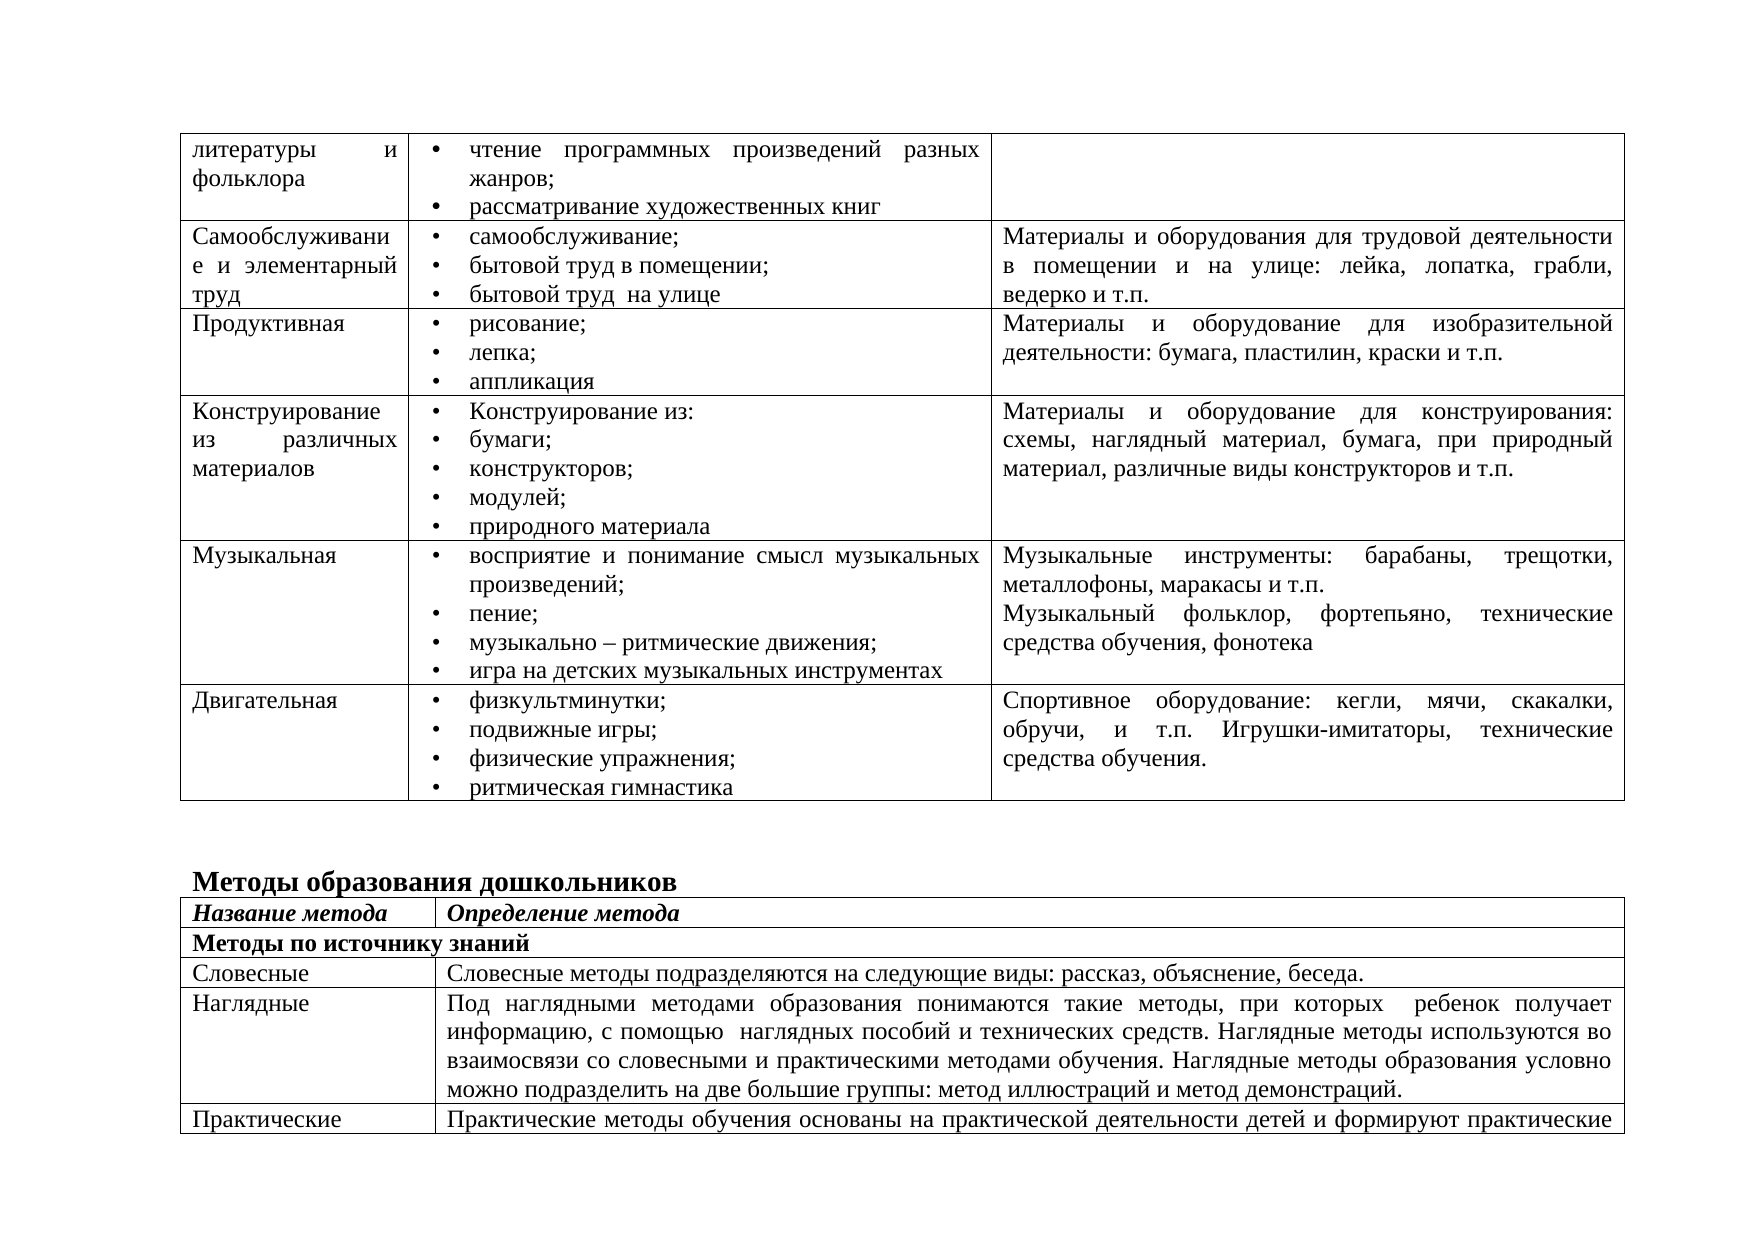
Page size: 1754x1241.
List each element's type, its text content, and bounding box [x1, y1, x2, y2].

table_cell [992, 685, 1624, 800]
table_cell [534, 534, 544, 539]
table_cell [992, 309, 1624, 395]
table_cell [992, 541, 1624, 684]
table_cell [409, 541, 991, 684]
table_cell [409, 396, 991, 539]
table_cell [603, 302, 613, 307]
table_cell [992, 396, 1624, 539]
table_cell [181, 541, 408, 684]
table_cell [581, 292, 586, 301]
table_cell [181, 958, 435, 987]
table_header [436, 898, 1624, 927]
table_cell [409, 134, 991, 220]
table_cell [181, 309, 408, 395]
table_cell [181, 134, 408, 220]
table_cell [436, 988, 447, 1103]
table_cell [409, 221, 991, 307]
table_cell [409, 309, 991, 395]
text Методы образования дошкольников [192, 864, 1636, 897]
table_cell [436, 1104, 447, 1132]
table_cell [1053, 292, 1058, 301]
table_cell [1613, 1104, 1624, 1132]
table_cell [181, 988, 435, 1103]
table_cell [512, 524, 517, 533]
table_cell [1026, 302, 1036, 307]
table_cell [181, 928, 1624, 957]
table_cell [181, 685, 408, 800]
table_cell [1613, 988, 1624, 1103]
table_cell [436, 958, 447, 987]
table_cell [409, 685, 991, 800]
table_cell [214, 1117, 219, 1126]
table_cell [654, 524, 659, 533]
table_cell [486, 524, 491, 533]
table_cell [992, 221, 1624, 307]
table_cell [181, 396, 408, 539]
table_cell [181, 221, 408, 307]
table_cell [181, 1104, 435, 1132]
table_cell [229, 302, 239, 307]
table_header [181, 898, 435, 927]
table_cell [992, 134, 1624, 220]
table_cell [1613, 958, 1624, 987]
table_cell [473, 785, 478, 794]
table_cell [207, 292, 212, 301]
